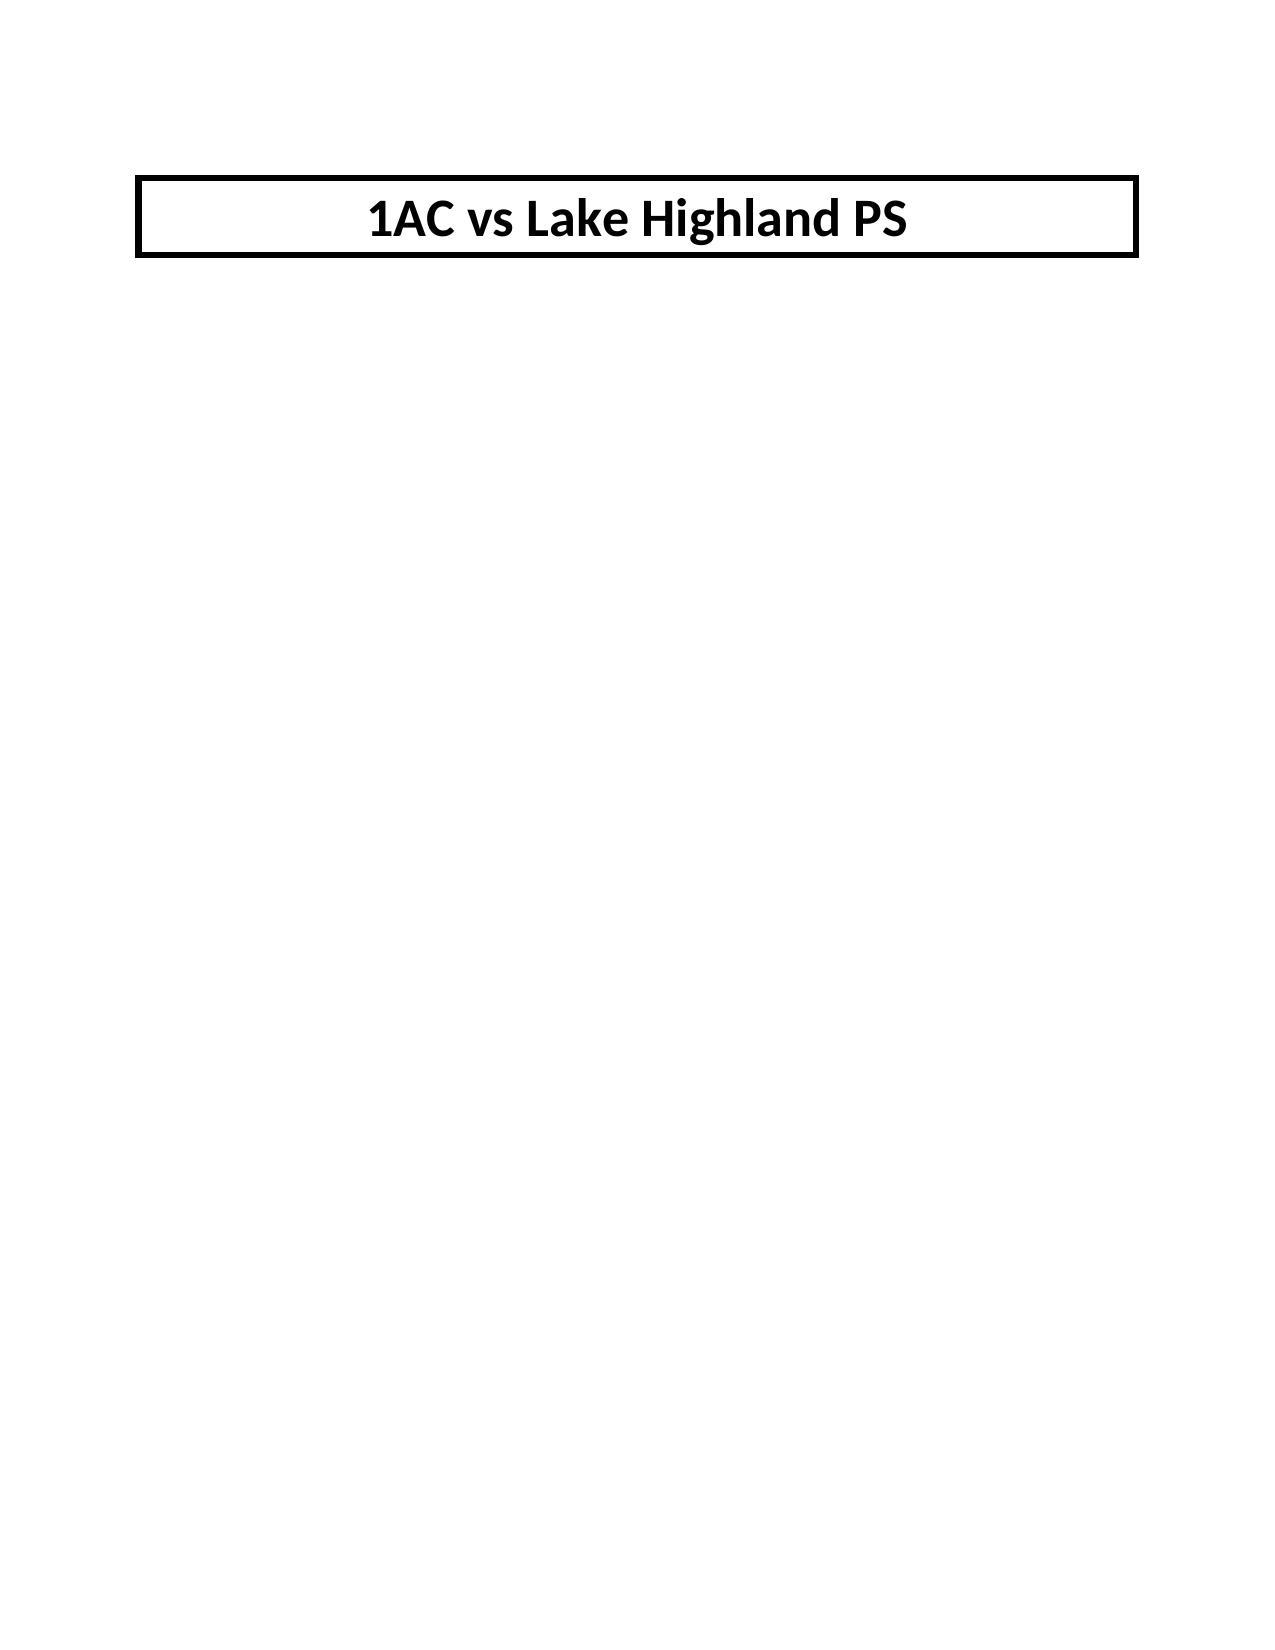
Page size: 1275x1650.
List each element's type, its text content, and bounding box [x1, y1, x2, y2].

subtitle 1AC vs Lake Highland PS [142, 181, 1133, 252]
